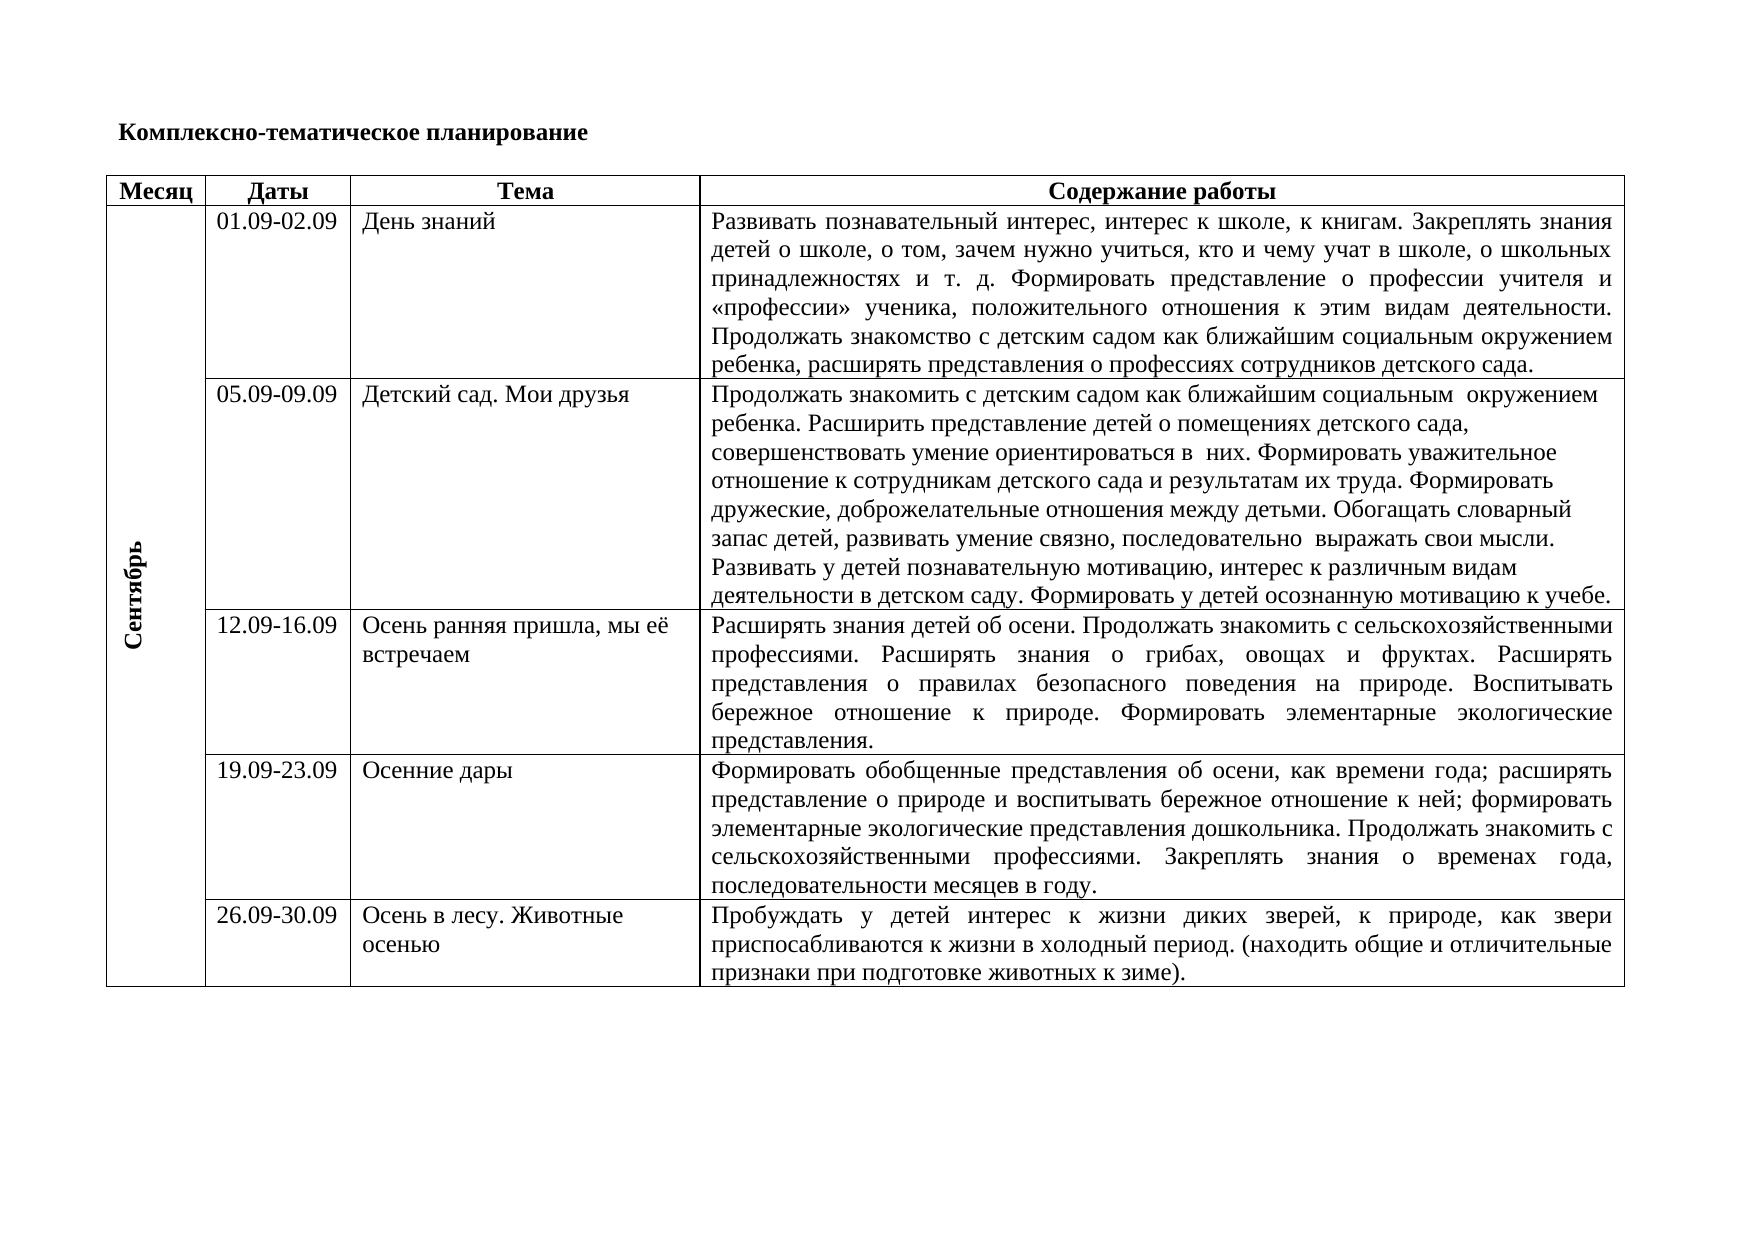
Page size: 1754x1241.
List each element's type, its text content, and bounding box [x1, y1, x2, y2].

text Комплексно-тематическое планирование [118, 117, 1636, 146]
table_header Даты [206, 176, 350, 205]
table_header Месяц [107, 176, 205, 205]
table_cell 12.09-16.09 [206, 610, 350, 754]
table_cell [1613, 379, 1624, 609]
table_cell Осень ранняя пришла, мы её встречаем [351, 610, 699, 754]
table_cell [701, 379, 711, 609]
table_cell Осенние дары [351, 755, 699, 899]
table_cell Расширять знания детей об осени. Продолжать знакомить с сельскохозяйственными профессиями. Расширять знания о грибах, овощах и фруктах. Расширять представления о правилах безопасного поведения на природе. Воспитывать бережное отношение к природе. Формировать элементарные экологические представления. [701, 610, 1624, 754]
table_cell Пробуждать у детей интерес к жизни диких зверей, к природе, как звери приспосабливаются к жизни в холодный период. (находить общие и отличительные признаки при подготовке животных к зиме). [701, 900, 1624, 986]
table_cell Осень в лесу. Животные осенью [351, 900, 699, 986]
table_cell Детский сад. Мои друзья [351, 379, 699, 609]
table_header Тема [351, 176, 699, 205]
table_cell 01.09-02.09 [206, 206, 350, 378]
table_cell 26.09-30.09 [206, 900, 350, 986]
table_cell День знаний [351, 206, 699, 378]
table_cell 05.09-09.09 [206, 379, 350, 609]
table_cell 19.09-23.09 [206, 755, 350, 899]
table_cell Развивать познавательный интерес, интерес к школе, к книгам. Закреплять знания детей о школе, о том, зачем нужно учиться, кто и чему учат в школе, о школьных принадлежностях и т. д. Формировать представление о профессии учителя и «профессии» ученика, положительного отношения к этим видам деятельности. Продолжать знакомство с детским садом как ближайшим социальным окружением ребенка, расширять представления о профессиях сотрудников детского сада. [701, 206, 1624, 378]
table_cell Формировать обобщенные представления об осени, как времени года; расширять представление о природе и воспитывать бережное отношение к ней; формировать элементарные экологические представления дошкольника. Продолжать знакомить с сельскохозяйственными профессиями. Закреплять знания о временах года, последовательности месяцев в году. [701, 755, 1624, 899]
table_cell Сентябрь [107, 206, 205, 986]
table_header Содержание работы [701, 176, 1624, 205]
